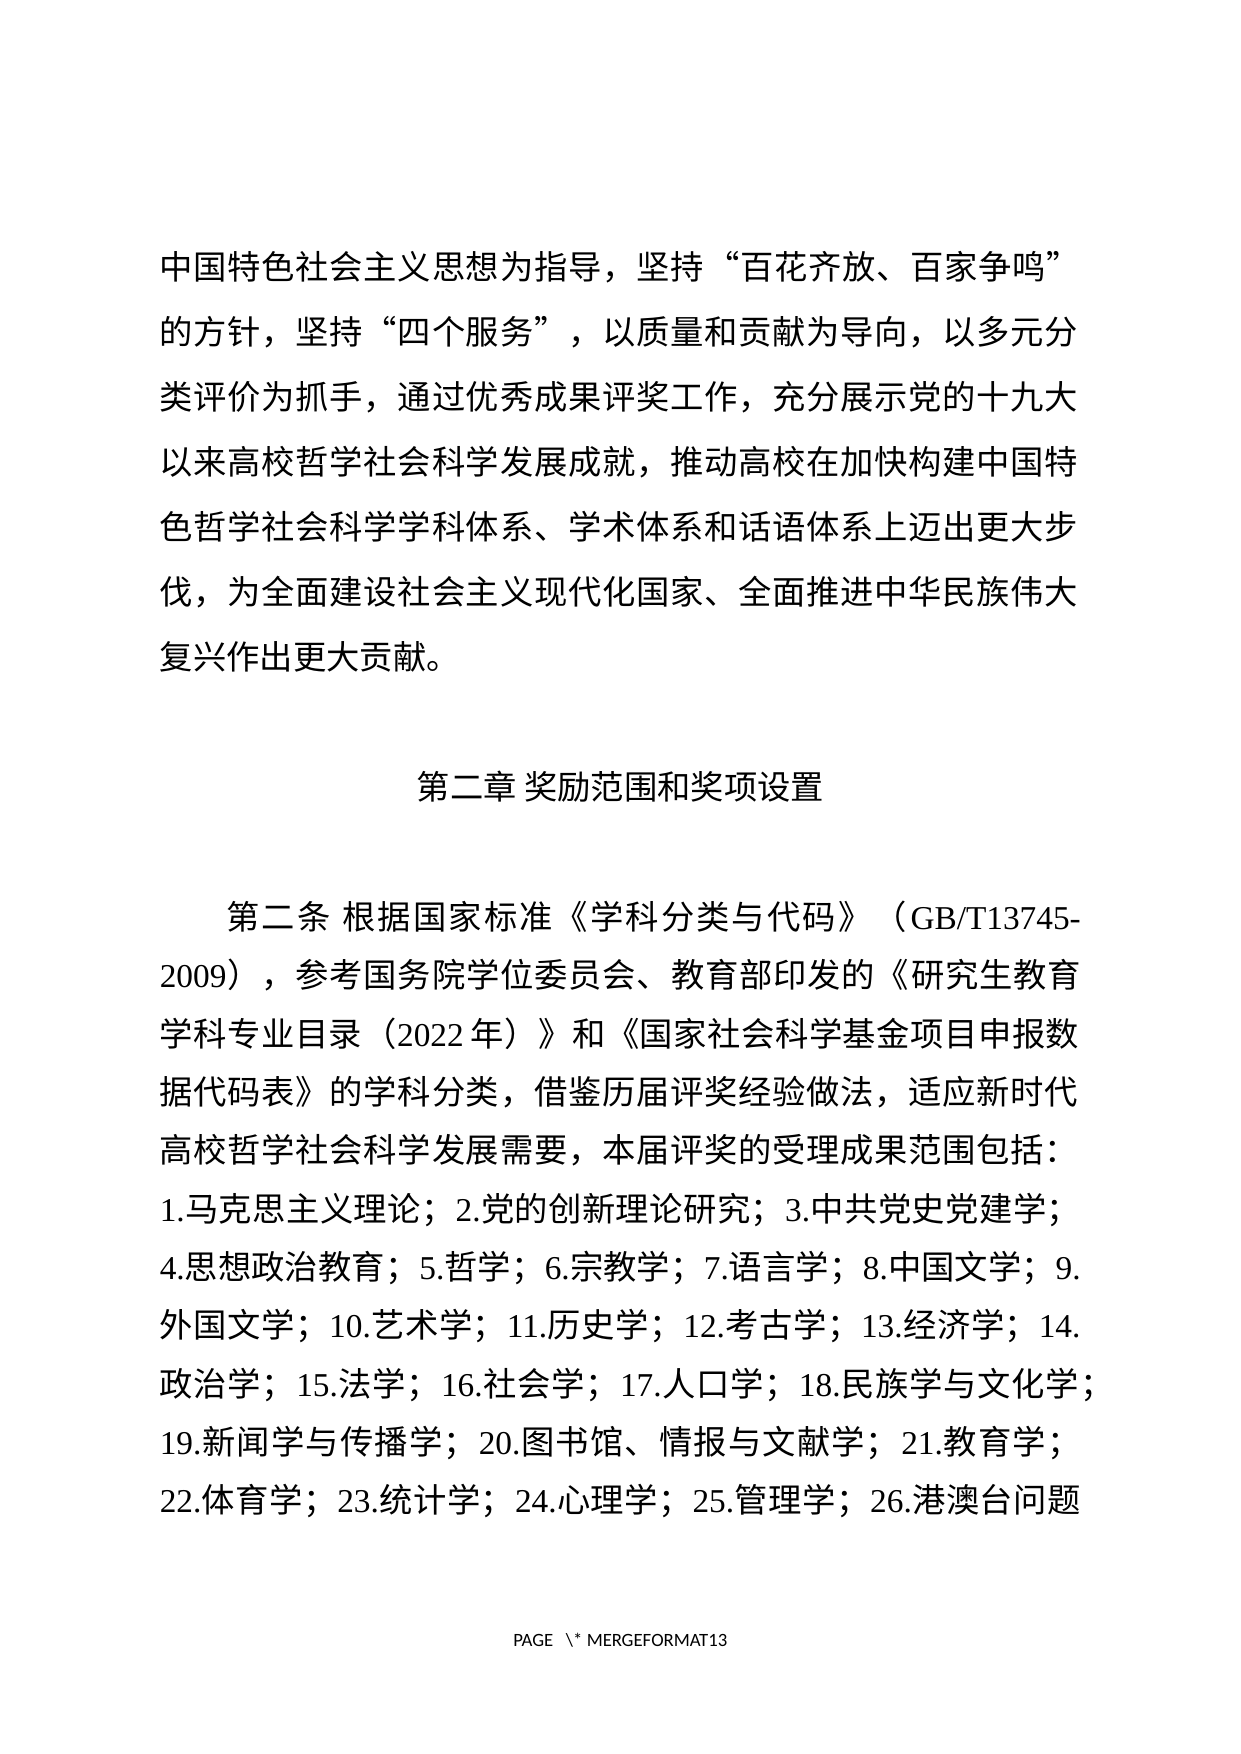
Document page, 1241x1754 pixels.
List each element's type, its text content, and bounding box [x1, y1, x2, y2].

text 第二章 奖励范围和奖项设置 [159, 753, 1081, 818]
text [159, 233, 1081, 688]
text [159, 883, 1081, 1524]
